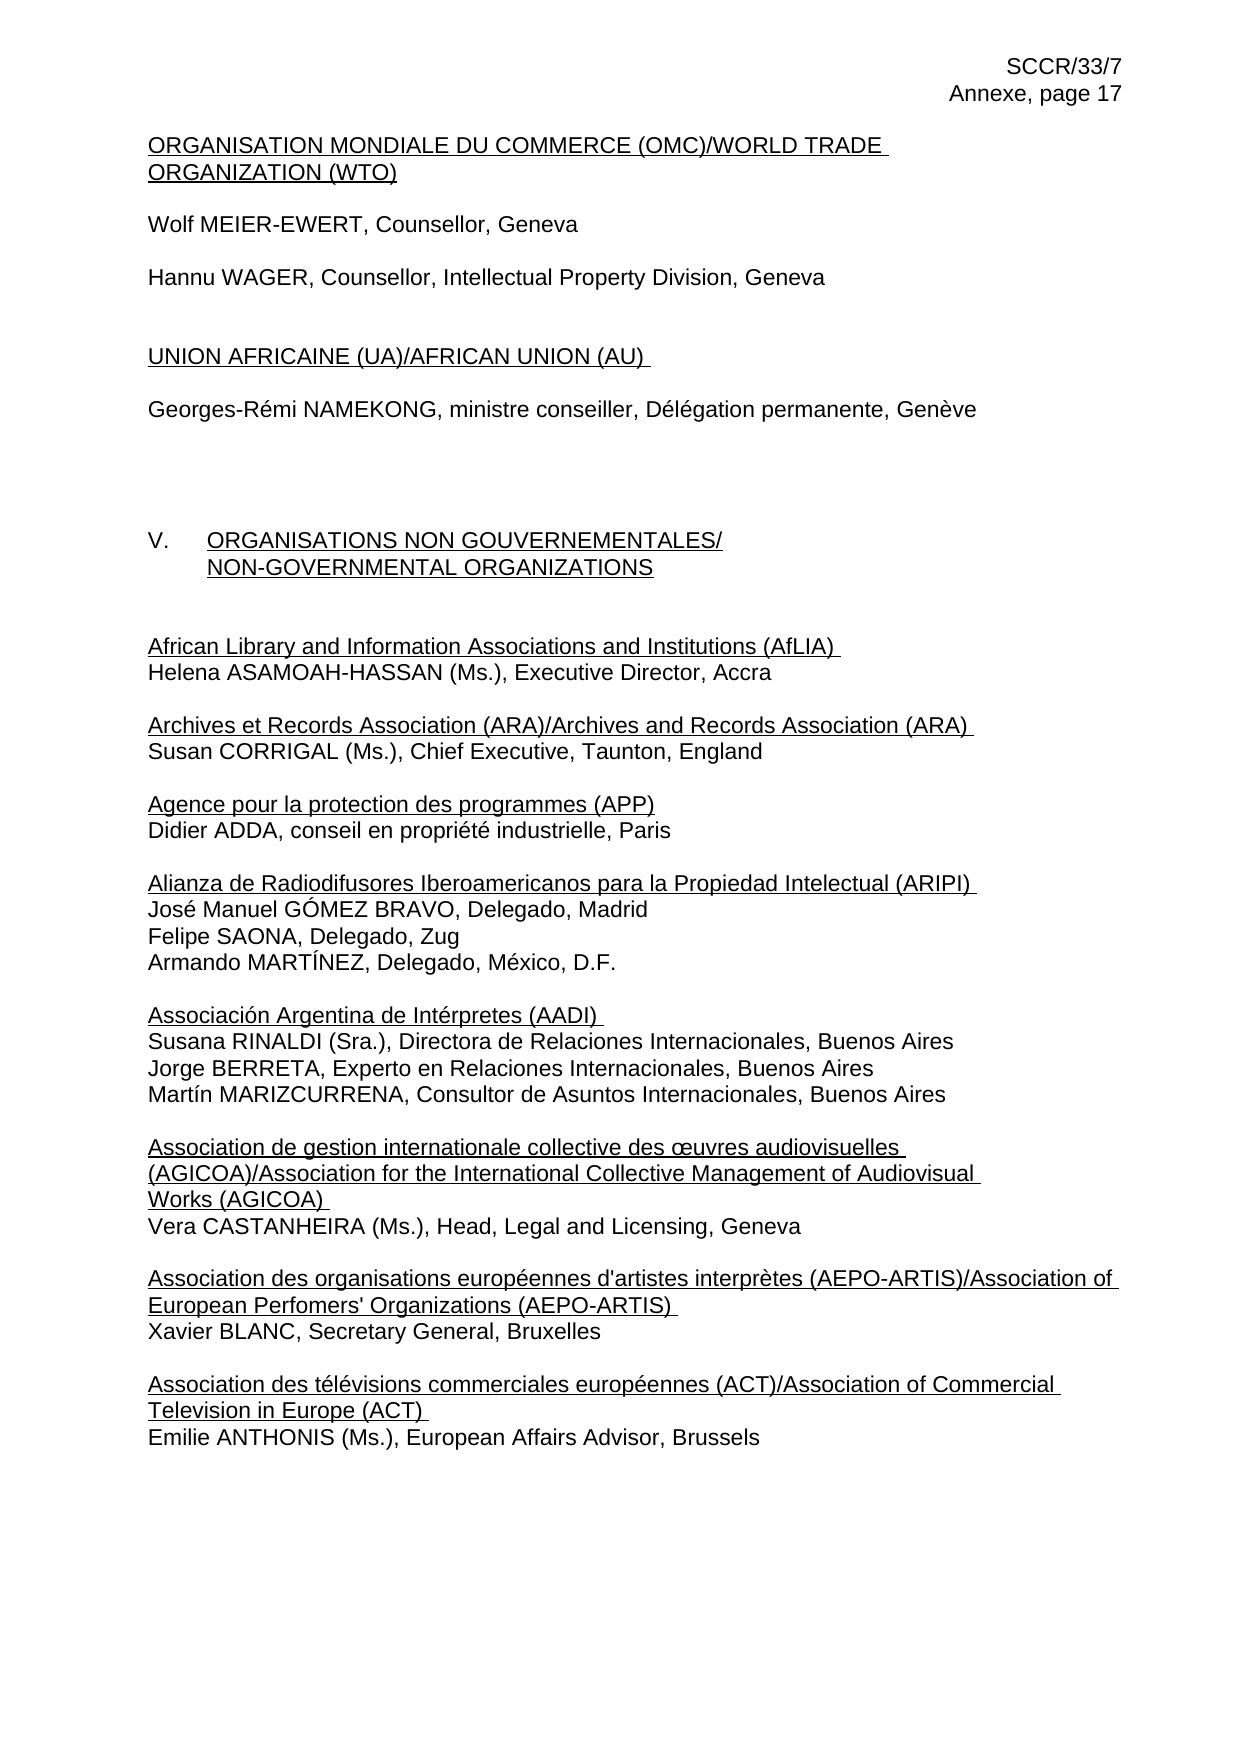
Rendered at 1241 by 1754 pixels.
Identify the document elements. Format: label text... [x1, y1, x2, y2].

text non-governmental organizations [207, 554, 1122, 580]
text Vera CASTANHEIRA (Ms.), Head, Legal and Licensing, Geneva [148, 1213, 1122, 1239]
text Wolf MEIER-EWERT, Counsellor, Geneva [148, 211, 1122, 238]
text UNION AFRICAINE (UA)/AFRICAN UNION (AU) [148, 343, 1122, 369]
text Alianza de Radiodifusores Iberoamericanos para la Propiedad Intelectual (ARIPI) [148, 870, 1122, 896]
text ORGANISATION MONDIALE DU COMMERCE (OMC)/WORLD TRADE [148, 132, 1122, 158]
text Armando MARTÍNEZ, Delegado, México, D.F. [148, 949, 1122, 976]
text Martín MARIZCURRENA, Consultor de Asuntos Internacionales, Buenos Aires [148, 1081, 1122, 1107]
text Susan CORRIGAL (Ms.), Chief Executive, Taunton, England [148, 738, 1122, 765]
text Association des télévisions commerciales européennes (ACT)/Association of Commercial Television in Europe (ACT) [148, 1371, 1122, 1423]
text Emilie ANTHONIS (Ms.), European Affairs Advisor, Brussels [148, 1423, 1122, 1450]
text Didier ADDA, conseil en propriété industrielle, Paris [148, 817, 1122, 844]
text Association de gestion internationale collective des œuvres audiovisuelles (AGICOA)/Association for the International Collective Management of Audiovisual [148, 1134, 1122, 1186]
text Jorge BERRETA, Experto en Relaciones Internacionales, Buenos Aires [148, 1054, 1122, 1081]
text Works (AGICOA) [148, 1186, 1122, 1213]
text ORGANIZATION (WTO) [148, 158, 1122, 185]
text Associación Argentina de Intérpretes (AADI) [148, 1002, 1122, 1028]
text Felipe SAONA, Delegado, Zug [148, 923, 1122, 949]
text José Manuel GÓMEZ BRAVO, Delegado, Madrid [148, 896, 1122, 923]
text Georges-Rémi NAMEKONG, ministre conseiller, Délégation permanente, Genève [148, 396, 1122, 422]
text Agence pour la protection des programmes (APP) [148, 791, 1122, 817]
text Association des organisations européennes d'artistes interprètes (AEPO-ARTIS)/Association of European Perfomers' Organizations (AEPO-ARTIS) [148, 1265, 1122, 1318]
text African Library and Information Associations and Institutions (AfLIA) [148, 633, 1122, 659]
text Susana RINALDI (Sra.), Directora de Relaciones Internacionales, Buenos Aires [148, 1028, 1122, 1054]
text V. organisations non gouvernementales/ [148, 527, 1122, 554]
text Helena ASAMOAH-HASSAN (Ms.), Executive Director, Accra [148, 659, 1122, 686]
text Xavier BLANC, Secretary General, Bruxelles [148, 1318, 1122, 1344]
text Hannu WAGER, Counsellor, Intellectual Property Division, Geneva [148, 264, 1122, 290]
text Archives et Records Association (ARA)/Archives and Records Association (ARA) [148, 712, 1122, 738]
